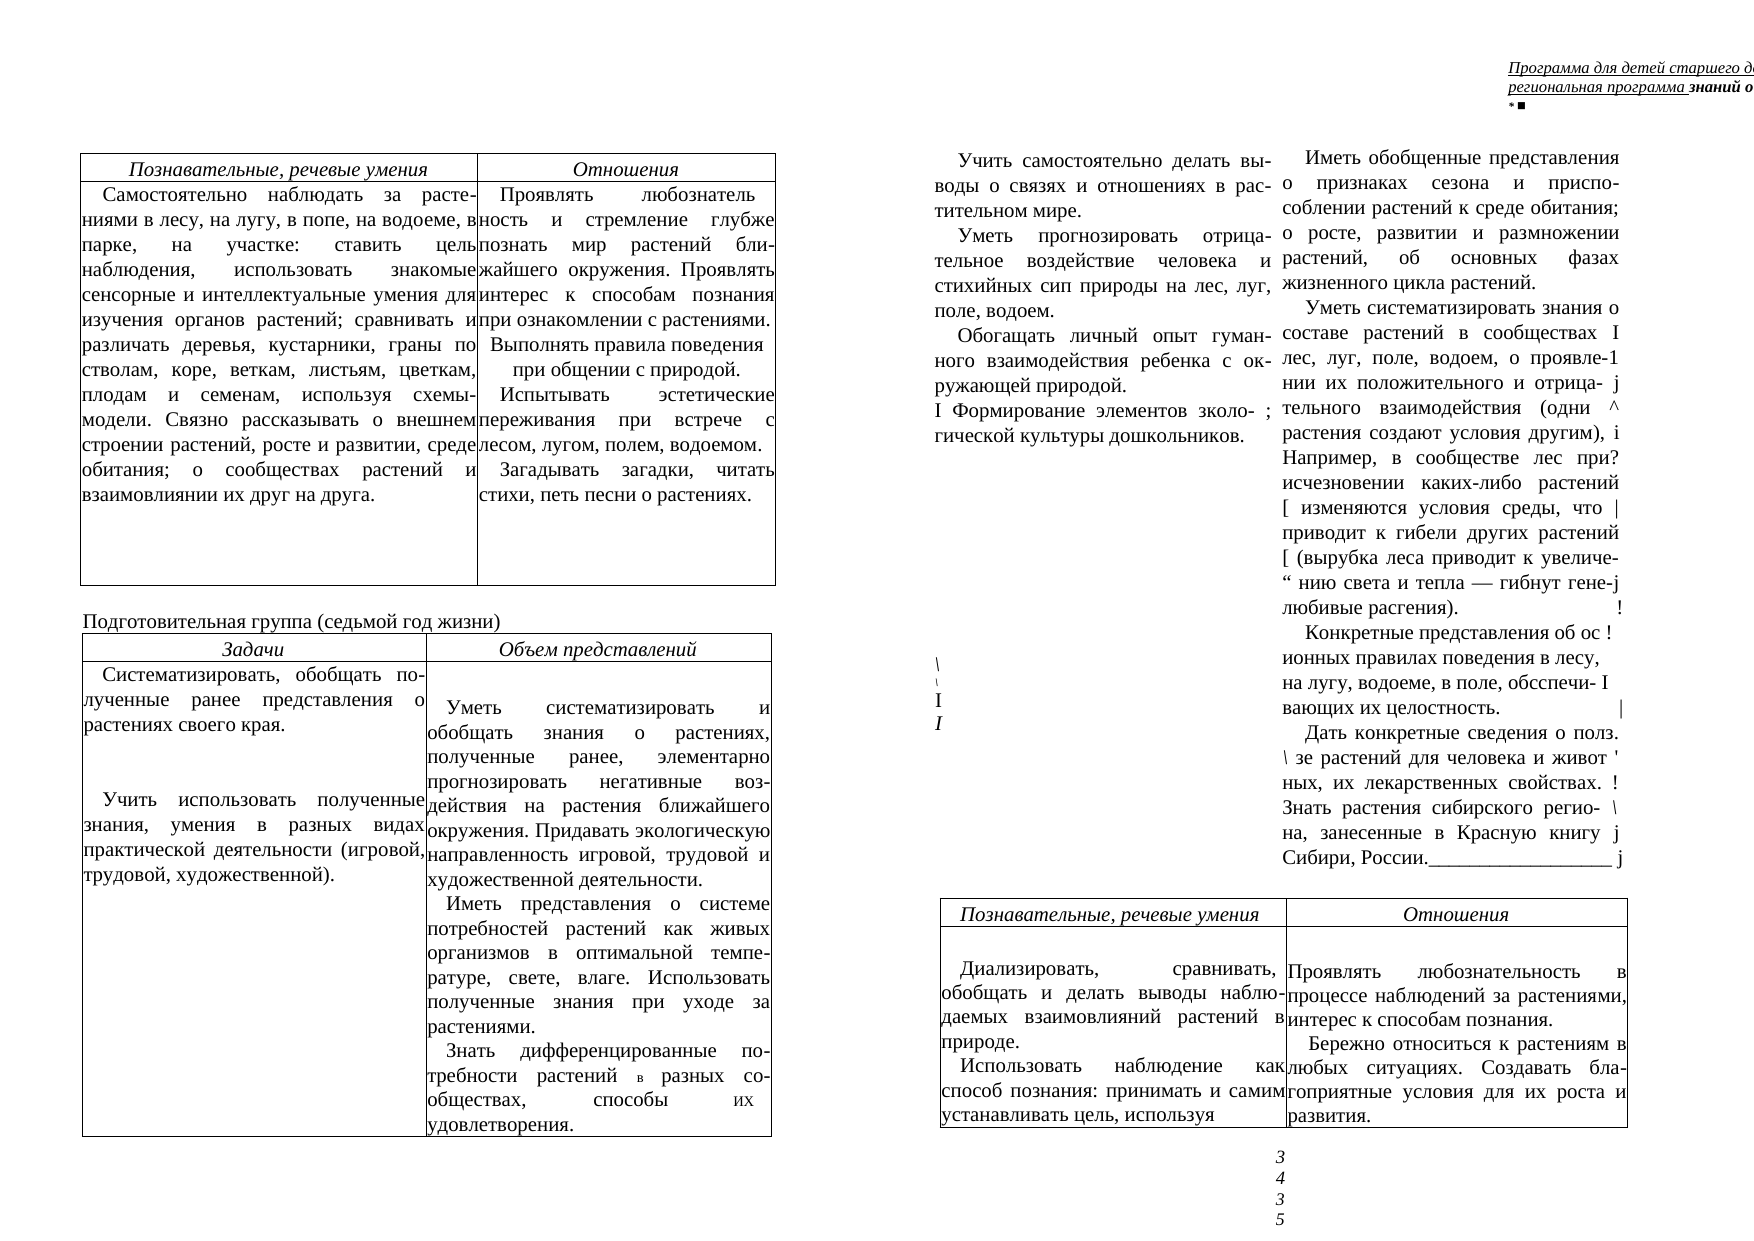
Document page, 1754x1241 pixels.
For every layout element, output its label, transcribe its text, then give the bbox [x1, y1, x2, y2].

text Иметь обобщенные представления о признаках сезона и приспособлении растений к среде обитания; о росте, развитии и размножении растений, об основных фазах жизненного цикла растений. [1282, 145, 1619, 295]
text I [934, 712, 1271, 735]
text \ [934, 653, 1271, 676]
text Конкретные представления об ос ! ионных правилах поведения в лесу, на лугу, водоеме, в поле, обсспечи- I вающих их целостность. | [1282, 620, 1619, 720]
text Дать конкретные сведения о полз. \ зе растений для человека и живот ' ных, их лекарственных свойствах. ! Знать растения сибирского регио- \ на, занесенные в Красную книгу j Сибири, России. j [1282, 720, 1619, 870]
text Обогащать личный опыт гуманного взаимодействия ребенка с окружающей природой. [934, 322, 1271, 397]
text I Формирование элементов зколо- ; гической культуры дошкольников. [934, 397, 1271, 447]
text Уметь прогнозировать отрицательное воздействие человека и стихийных сип природы на лес, луг, поле, водоем. [934, 222, 1271, 322]
text Уметь систематизировать знания о составе растений в сообществах I лес, луг, поле, водоем, о проявле-1 нии их положительного и отрица- j тельного взаимодействия (одни ^ растения создают условия другим), i Например, в сообществе лес при? исчезновении каких-либо растений [ изменяются условия среды, что | приводит к гибели других растений [ (вырубка леса приводит к увеличе- “ нию света и тепла — гибнут гене-j любивые расгения). ! [1282, 295, 1619, 620]
text I [934, 688, 1271, 712]
text Учить самостоятельно делать выводы о связях и отношениях в растительном мире. [934, 147, 1271, 222]
